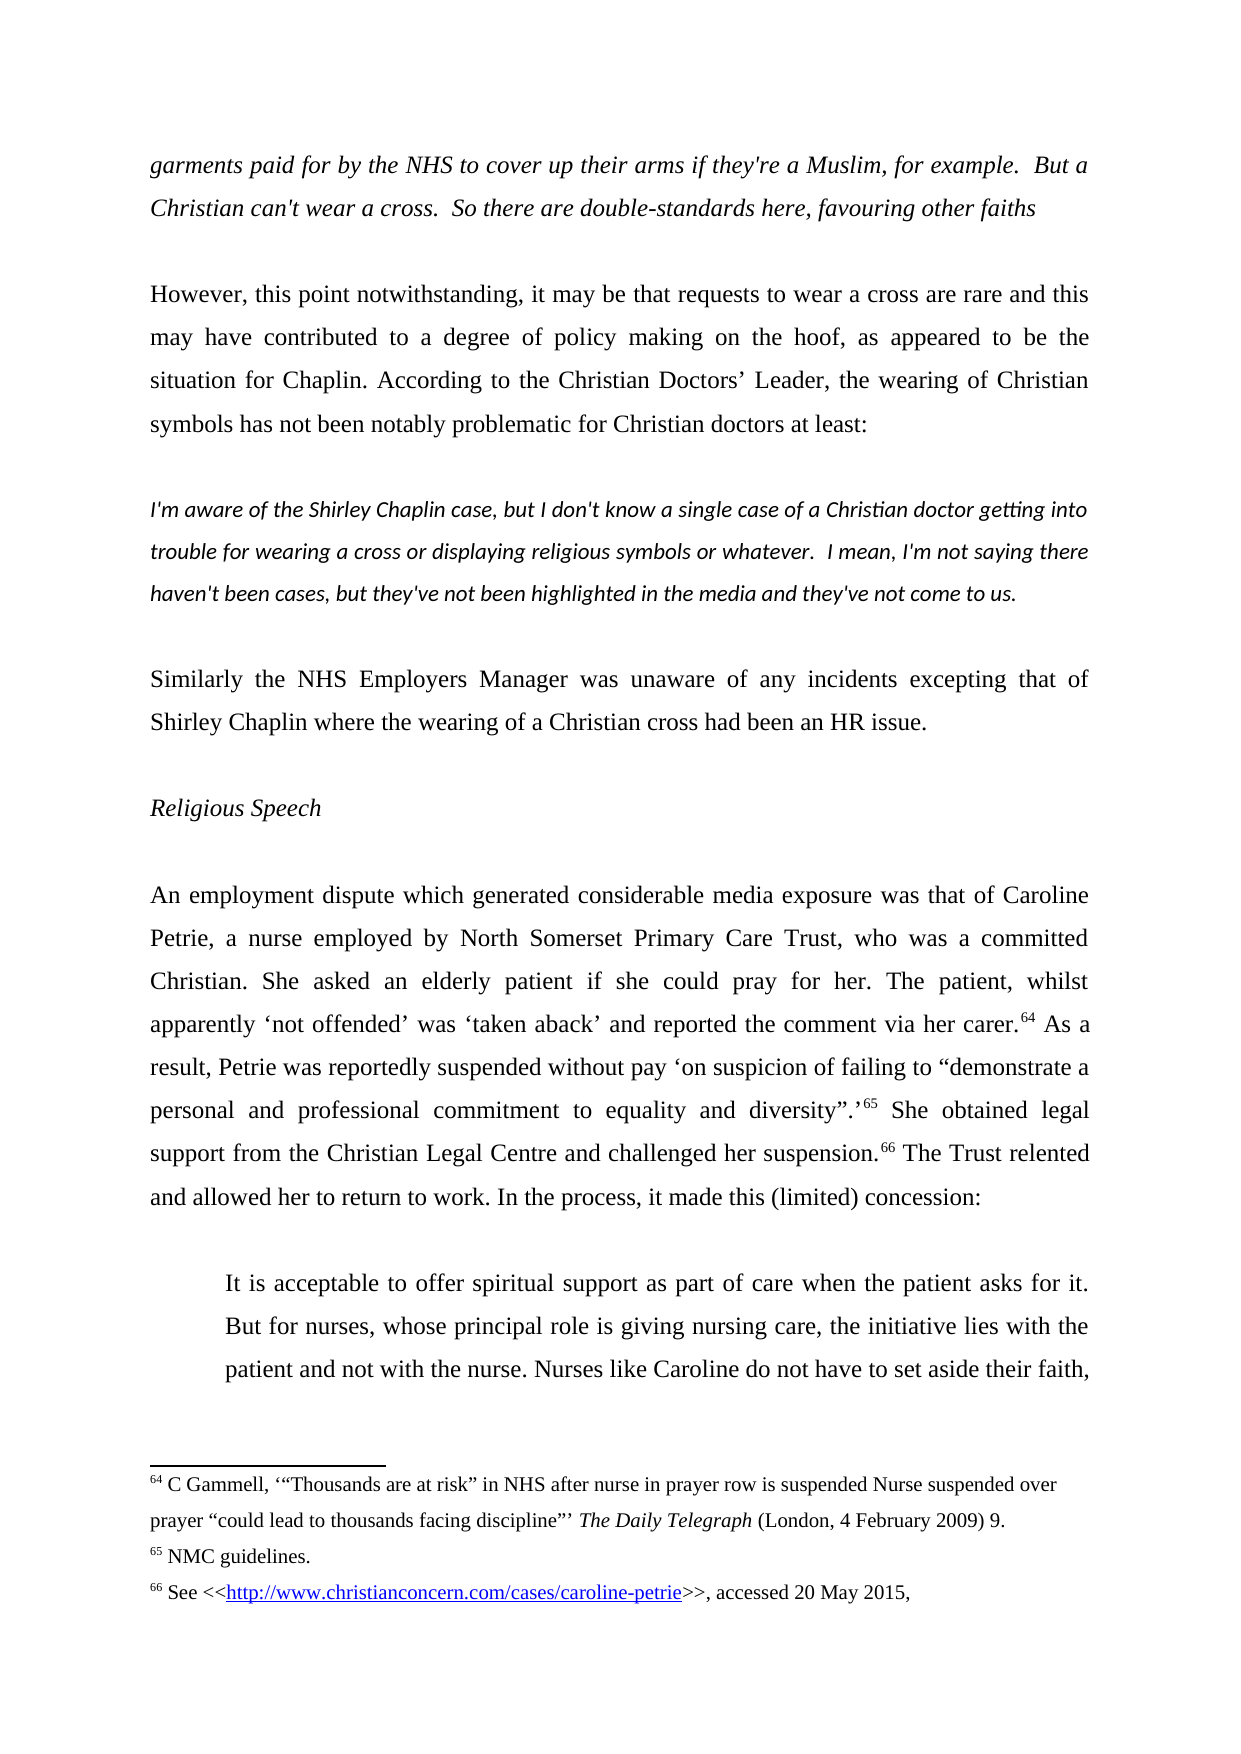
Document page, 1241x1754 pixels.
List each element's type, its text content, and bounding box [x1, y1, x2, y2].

text Religious Speech [150, 793, 1090, 822]
text Similarly the NHS Employers Manager was unaware of any incidents excepting that of Shirley Chaplin where the wearing of a Christian cross had been an HR issue. [150, 664, 1090, 736]
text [150, 150, 1090, 222]
text However, this point notwithstanding, it may be that requests to wear a cross are rare and this may have contributed to a degree of policy making on the hoof, as appeared to be the situation for Chaplin. According to the Christian Doctors’ Leader, the wearing of Christian symbols has not been notably problematic for Christian doctors at least: [150, 279, 1090, 437]
text An employment dispute which generated considerable media exposure was that of Caroline Petrie, a nurse employed by North Somerset Primary Care Trust, who was a committed Christian. She asked an elderly patient if she could pray for her. The patient, whilst apparently ‘not offended’ was ‘taken aback’ and reported the comment via her carer. As a result, Petrie was reportedly suspended without pay ‘on suspicion of failing to “demonstrate a personal and professional commitment to equality and diversity”.’ She obtained legal support from the Christian Legal Centre and challenged her suspension. The Trust relented and allowed her to return to work. In the process, it made this (limited) concession: [150, 880, 1090, 1210]
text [225, 1268, 1090, 1383]
text I'm aware of the Shirley Chaplin case, but I don't know a single case of a Christian doctor getting into trouble for wearing a cross or displaying religious symbols or whatever. I mean, I'm not saying there haven't been cases, but they've not been highlighted in the media and they've not come to us. [150, 495, 1090, 607]
